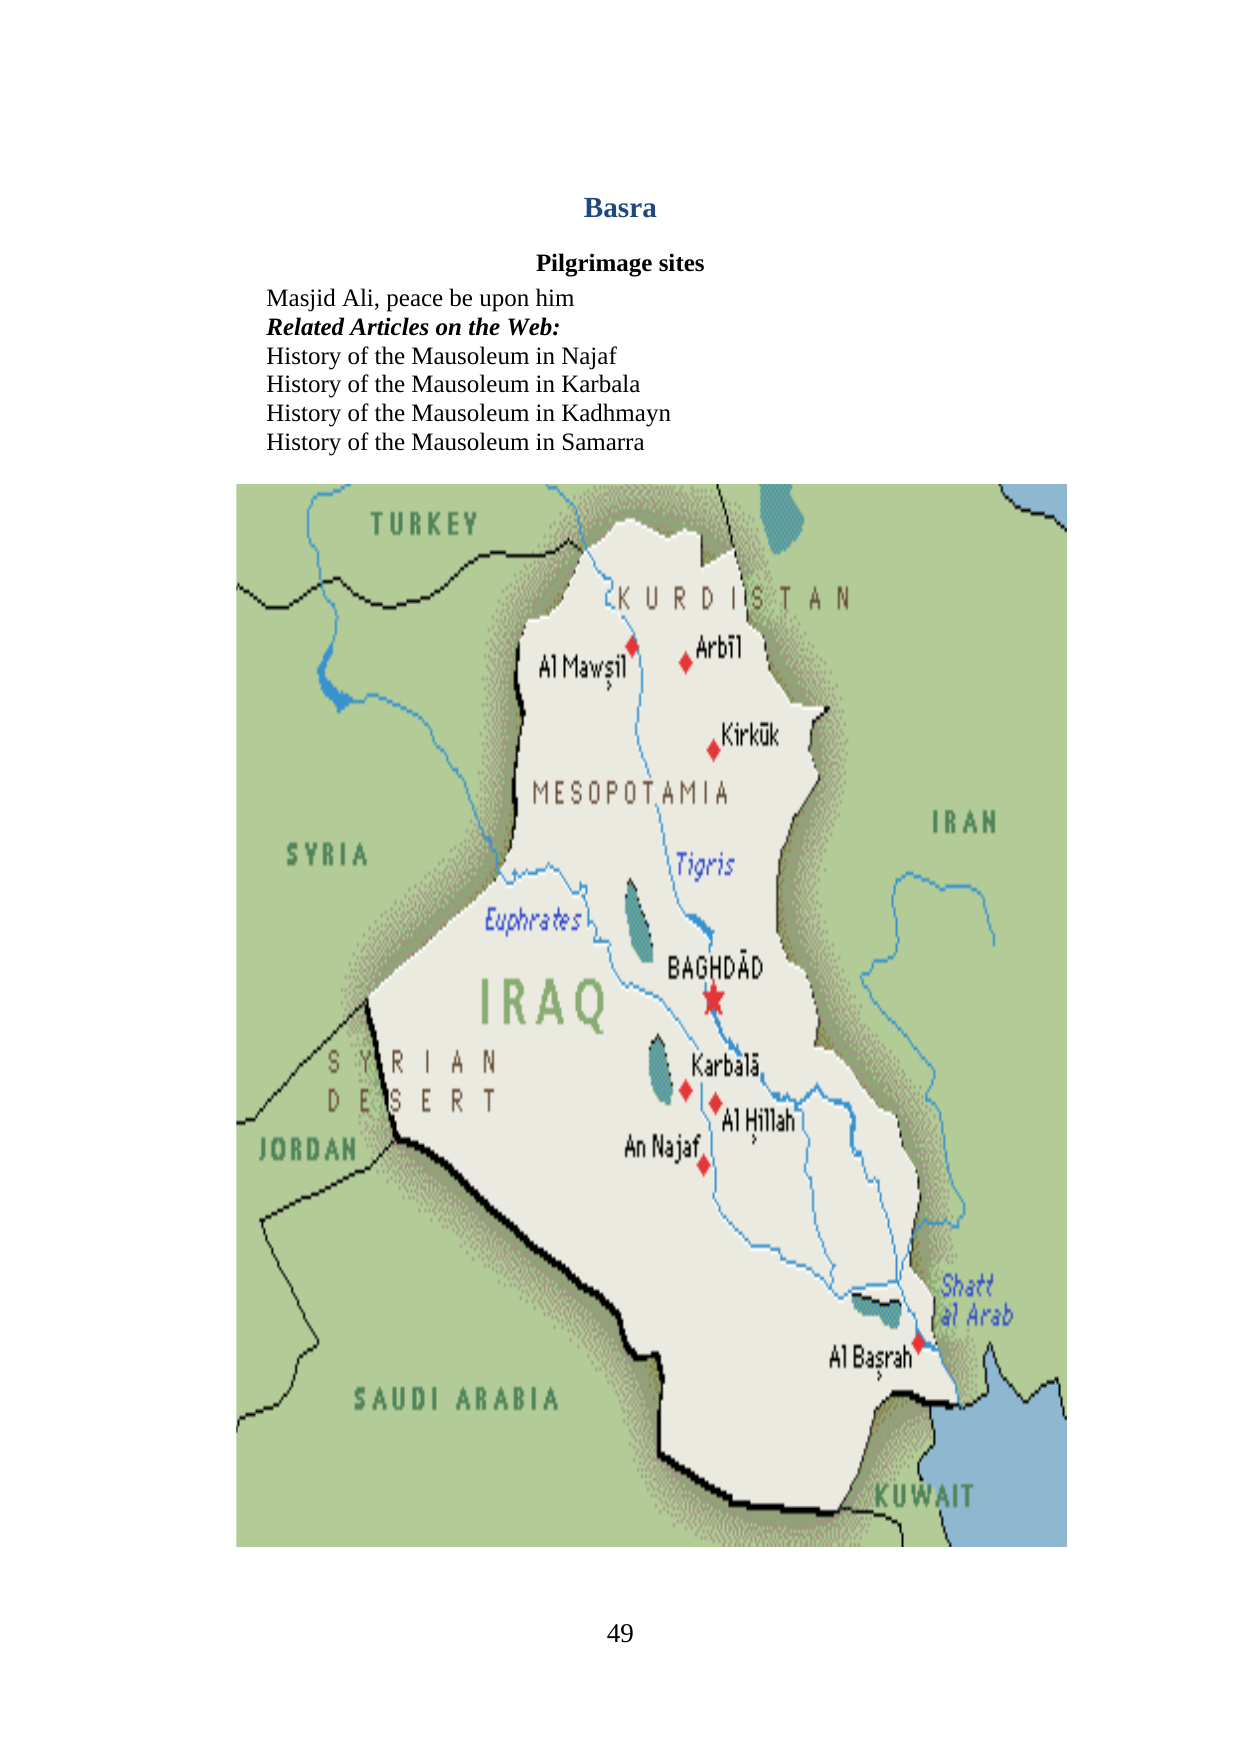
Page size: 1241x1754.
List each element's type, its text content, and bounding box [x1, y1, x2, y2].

text Masjid Ali, peace be upon him [236, 283, 1004, 312]
picture [236, 484, 1067, 1547]
text History of the Mausoleum in Najaf [236, 341, 1004, 369]
text Related Articles on the Web: [236, 312, 1004, 341]
subtitle Basra [236, 190, 1004, 223]
text History of the Mausoleum in Karbala [236, 369, 1004, 398]
text History of the Mausoleum in Kadhmayn [236, 398, 1004, 427]
text History of the Mausoleum in Samarra [236, 427, 1004, 456]
text Pilgrimage sites [236, 248, 1004, 277]
